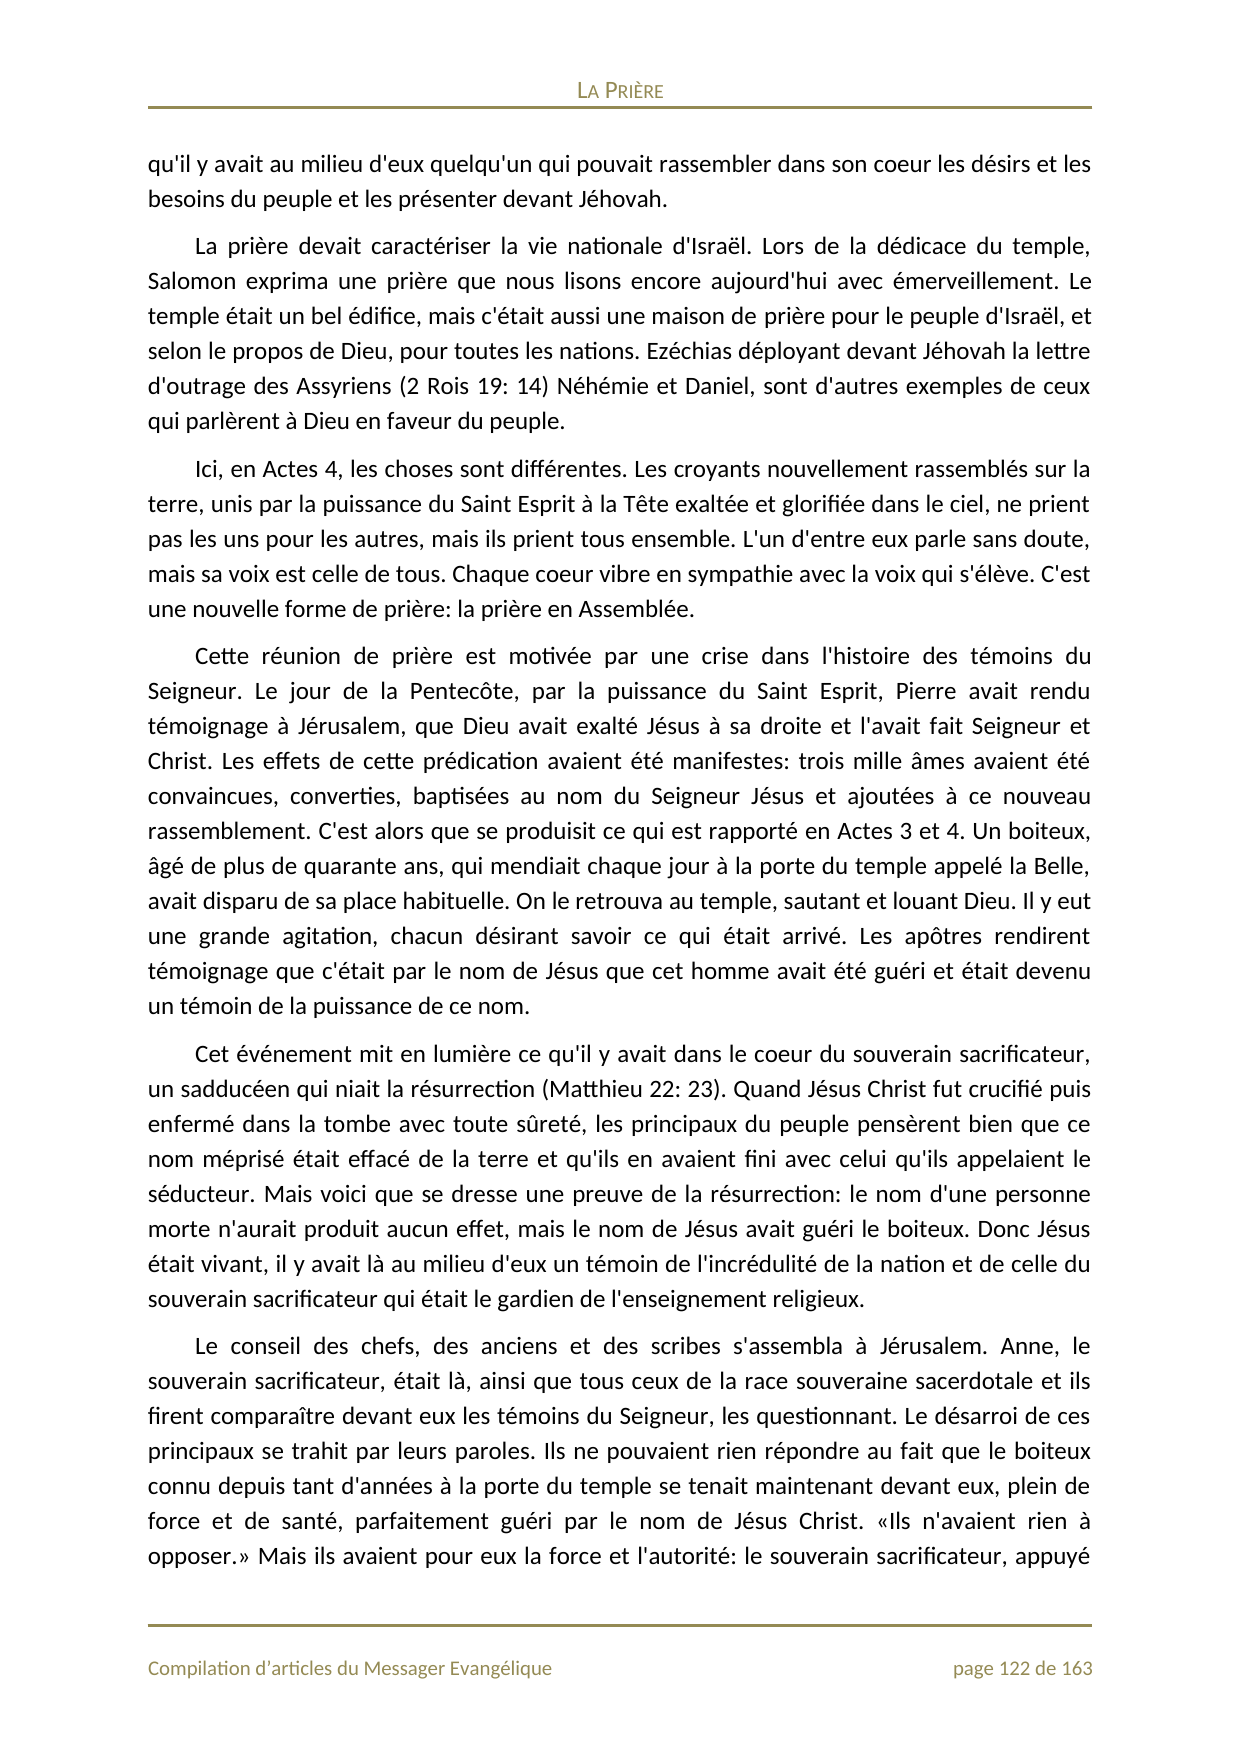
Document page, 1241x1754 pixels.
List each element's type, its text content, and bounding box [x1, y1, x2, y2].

text Cette réunion de prière est motivée par une crise dans l'histoire des témoins du Seigneur. Le jour de la Pentecôte, par la puissance du Saint Esprit, Pierre avait rendu témoignage à Jérusalem, que Dieu avait exalté Jésus à sa droite et l'avait fait Seigneur et Christ. Les effets de cette prédication avaient été manifestes: trois mille âmes avaient été convaincues, converties, baptisées au nom du Seigneur Jésus et ajoutées à ce nouveau rassemblement. C'est alors que se produisit ce qui est rapporté en Actes 3 et 4. Un boiteux, âgé de plus de quarante ans, qui mendiait chaque jour à la porte du temple appelé la Belle, avait disparu de sa place habituelle. On le retrouva au temple, sautant et louant Dieu. Il y eut une grande agitation, chacun désirant savoir ce qui était arrivé. Les apôtres rendirent témoignage que c'était par le nom de Jésus que cet homme avait été guéri et était devenu un témoin de la puissance de ce nom. [148, 640, 1092, 1021]
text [148, 1330, 1092, 1571]
text Ici, en Actes 4, les choses sont différentes. Les croyants nouvellement rassemblés sur la terre, unis par la puissance du Saint Esprit à la Tête exaltée et glorifiée dans le ciel, ne prient pas les uns pour les autres, mais ils prient tous ensemble. L'un d'entre eux parle sans doute, mais sa voix est celle de tous. Chaque coeur vibre en sympathie avec la voix qui s'élève. C'est une nouvelle forme de prière: la prière en Assemblée. [148, 453, 1092, 623]
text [148, 148, 1092, 213]
text La prière devait caractériser la vie nationale d'Israël. Lors de la dédicace du temple, Salomon exprima une prière que nous lisons encore aujourd'hui avec émerveillement. Le temple était un bel édifice, mais c'était aussi une maison de prière pour le peuple d'Israël, et selon le propos de Dieu, pour toutes les nations. Ezéchias déployant devant Jéhovah la lettre d'outrage des Assyriens (2 Rois 19: 14) Néhémie et Daniel, sont d'autres exemples de ceux qui parlèrent à Dieu en faveur du peuple. [148, 230, 1092, 436]
text Cet événement mit en lumière ce qu'il y avait dans le coeur du souverain sacrificateur, un sadducéen qui niait la résurrection (Matthieu 22: 23). Quand Jésus Christ fut crucifié puis enfermé dans la tombe avec toute sûreté, les principaux du peuple pensèrent bien que ce nom méprisé était effacé de la terre et qu'ils en avaient fini avec celui qu'ils appelaient le séducteur. Mais voici que se dresse une preuve de la résurrection: le nom d'une personne morte n'aurait produit aucun effet, mais le nom de Jésus avait guéri le boiteux. Donc Jésus était vivant, il y avait là au milieu d'eux un témoin de l'incrédulité de la nation et de celle du souverain sacrificateur qui était le gardien de l'enseignement religieux. [148, 1038, 1092, 1313]
